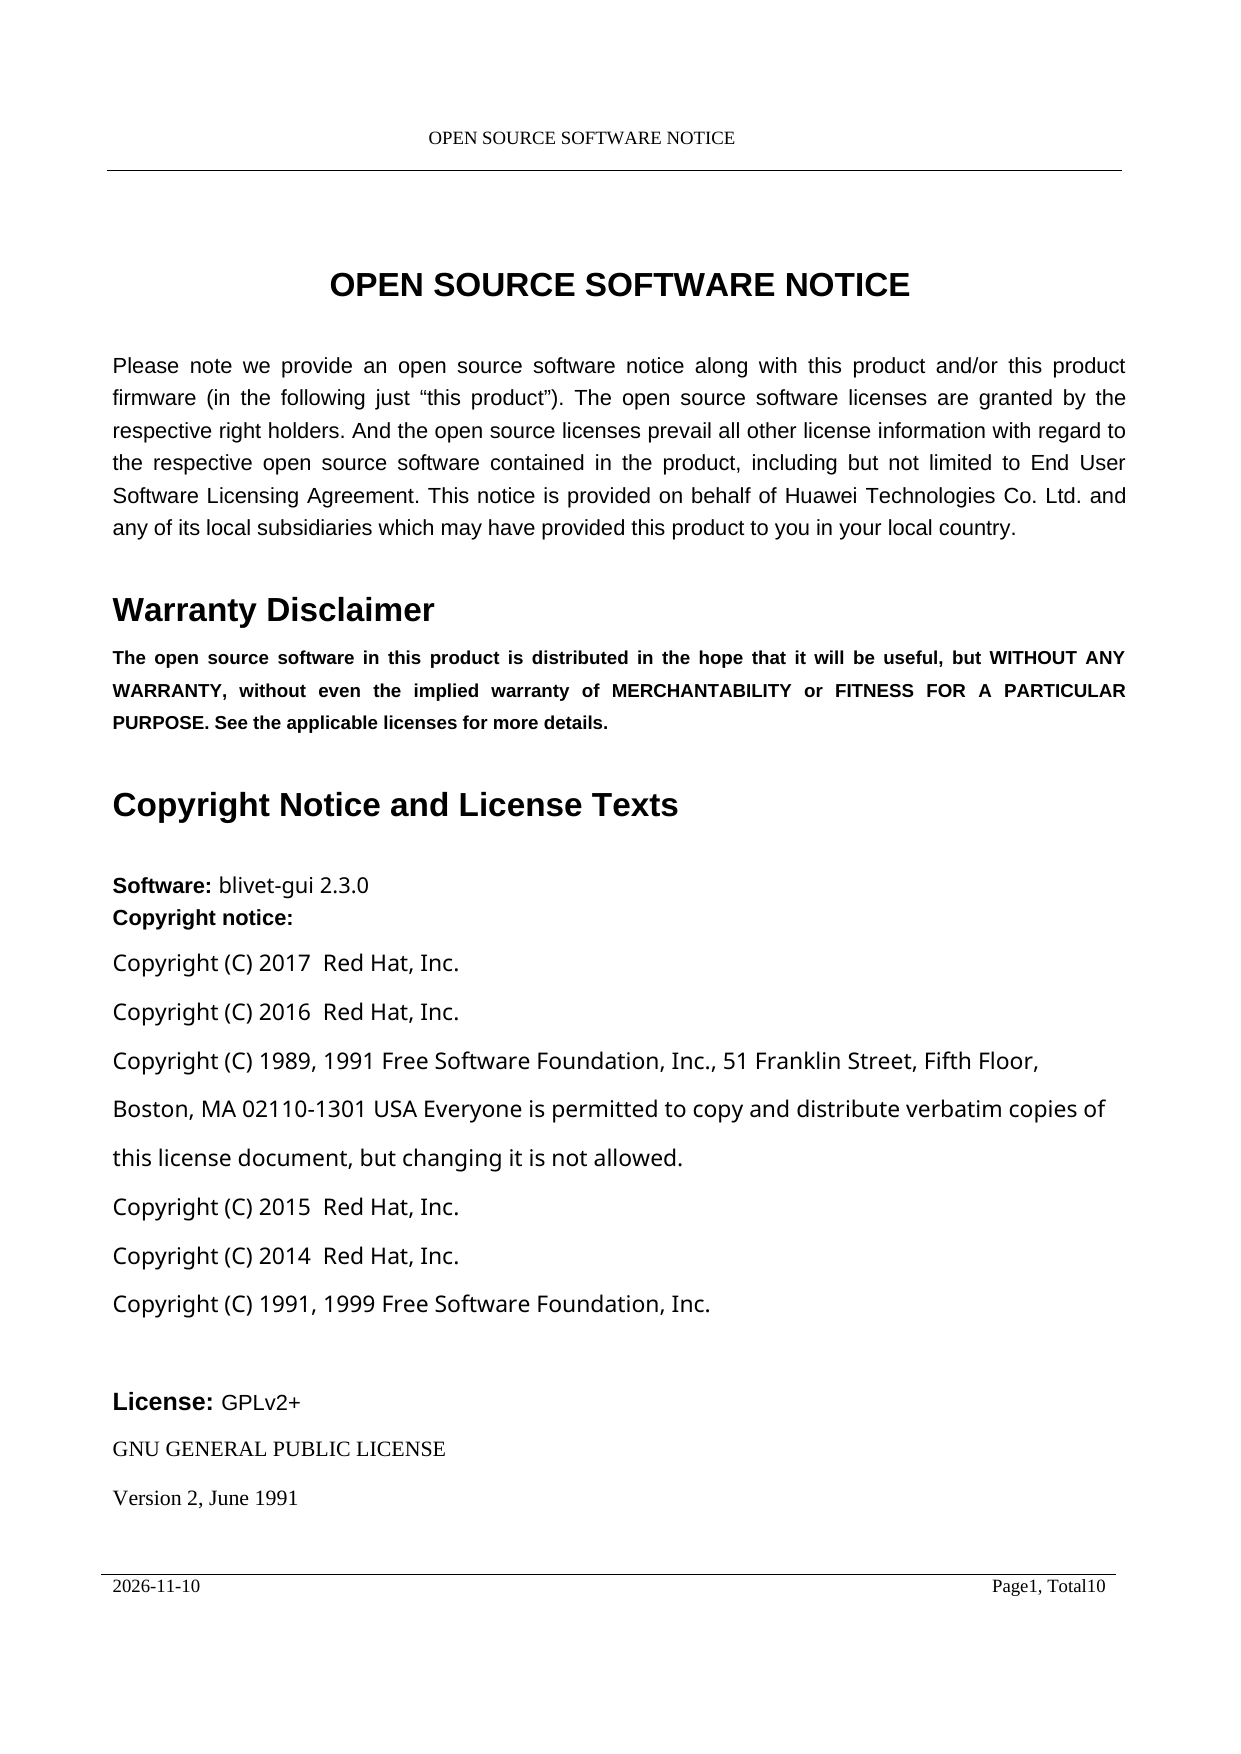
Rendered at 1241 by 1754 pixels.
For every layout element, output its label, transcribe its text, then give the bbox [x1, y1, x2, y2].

text Copyright Notice and License Texts [112, 771, 1128, 836]
text OPEN SOURCE SOFTWARE NOTICE [112, 251, 1128, 316]
text Please note we provide an open source software notice along with this product and/or this product firmware (in the following just “this product”). The open source software licenses are granted by the respective right holders. And the open source licenses prevail all other license information with regard to the respective open source software contained in the product, including but not limited to End User Software Licensing Agreement. This notice is provided on behalf of Huawei Technologies Co. Ltd. and any of its local subsidiaries which may have provided this product to you in your local country. [112, 349, 1128, 544]
text The open source software in this product is distributed in the hope that it will be useful, but WITHOUT ANY WARRANTY, without even the implied warranty of MERCHANTABILITY or FITNESS FOR A PARTICULAR PURPOSE. See the applicable licenses for more details. [112, 641, 1128, 739]
text Copyright (C) 2017 Red Hat, Inc. Copyright (C) 2016 Red Hat, Inc. Copyright (C) 1989, 1991 Free Software Foundation, Inc., 51 Franklin Street, Fifth Floor, Boston, MA 02110-1301 USA Everyone is permitted to copy and distribute verbatim copies of this license document, but changing it is not allowed. Copyright (C) 2015 Red Hat, Inc. Copyright (C) 2014 Red Hat, Inc. Copyright (C) 1991, 1999 Free Software Foundation, Inc. [112, 947, 1128, 1369]
text Software: blivet-gui 2.3.0 [112, 869, 1128, 901]
text Copyright notice: [112, 901, 1128, 934]
text Warranty Disclaimer [112, 576, 1128, 641]
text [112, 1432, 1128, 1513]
text License: GPLv2+ [112, 1385, 1128, 1418]
